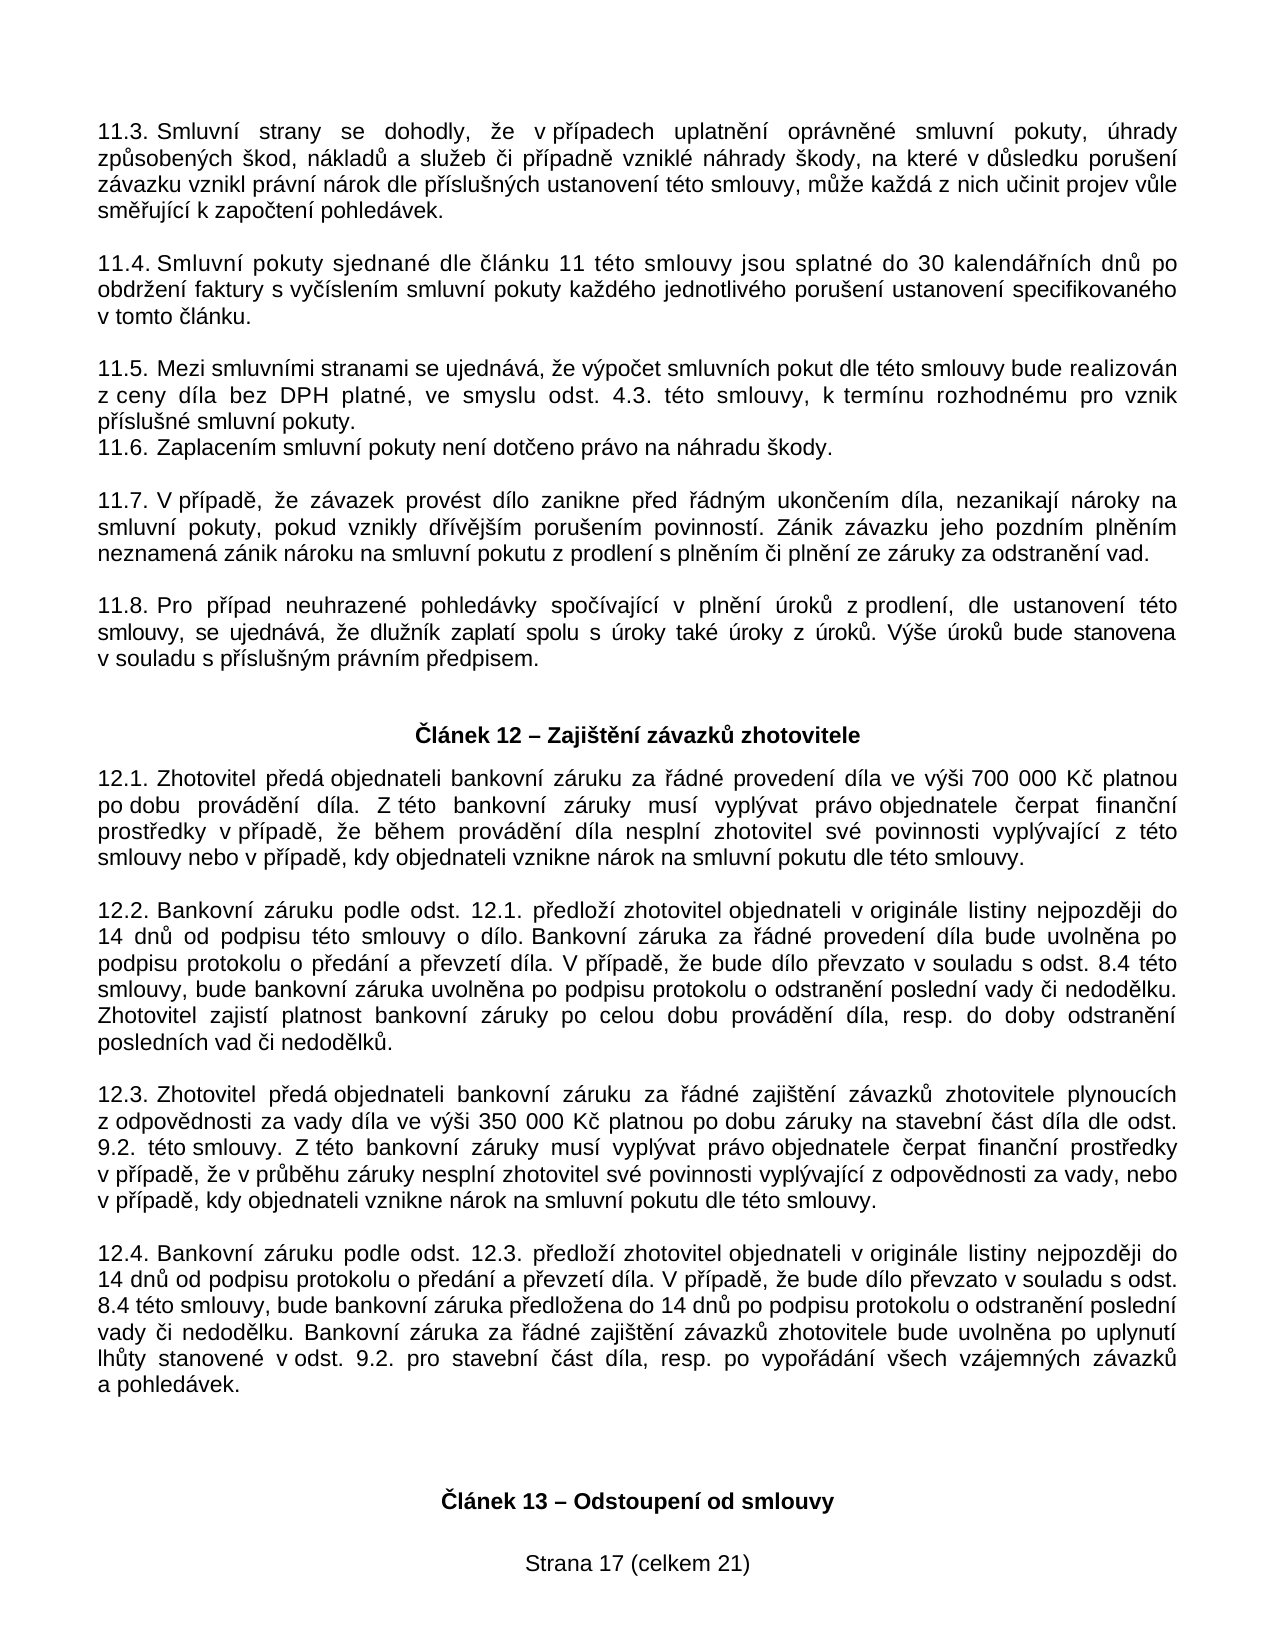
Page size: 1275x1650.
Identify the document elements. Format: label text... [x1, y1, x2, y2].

list Zhotovitel předá objednateli bankovní záruku za řádné zajištění závazků zhotovitele plynoucích z odpovědnosti za vady díla ve výši 350 000 Kč platnou po dobu záruky na stavební část díla dle odst. 9.2. této smlouvy. Z této bankovní záruky musí vyplývat právo objednatele čerpat finanční prostředky v případě, že v průběhu záruky nesplní zhotovitel své povinnosti vyplývající z odpovědnosti za vady, nebo v případě, kdy objednateli vznikne nárok na smluvní pokutu dle této smlouvy. [97, 1081, 1177, 1213]
list Zaplacením smluvní pokuty není dotčeno právo na náhradu škody. [97, 434, 1177, 461]
list Smluvní pokuty sjednané dle článku 11 této smlouvy jsou splatné do 30 kalendářních dnů po obdržení faktury s vyčíslením smluvní pokuty každého jednotlivého porušení ustanovení specifikovaného v tomto článku. [97, 250, 1177, 329]
list V případě, že závazek provést dílo zanikne před řádným ukončením díla, nezanikají nároky na smluvní pokuty, pokud vznikly dřívějším porušením povinností. Zánik závazku jeho pozdním plněním neznamená zánik nároku na smluvní pokutu z prodlení s plněním či plnění ze záruky za odstranění vad. [97, 487, 1177, 566]
text Článek 13 – Odstoupení od smlouvy [97, 1488, 1177, 1514]
list Smluvní strany se dohodly, že v případech uplatnění oprávněné smluvní pokuty, úhrady způsobených škod, nákladů a služeb či případně vzniklé náhrady škody, na které v důsledku porušení závazku vznikl právní nárok dle příslušných ustanovení této smlouvy, může každá z nich učinit projev vůle směřující k započtení pohledávek. [97, 118, 1177, 223]
list Zhotovitel předá objednateli bankovní záruku za řádné provedení díla ve výši 700 000 Kč platnou po dobu provádění díla. Z této bankovní záruky musí vyplývat právo objednatele čerpat finanční prostředky v případě, že během provádění díla nesplní zhotovitel své povinnosti vyplývající z této smlouvy nebo v případě, kdy objednateli vznikne nárok na smluvní pokutu dle této smlouvy. [97, 765, 1177, 871]
list Pro případ neuhrazené pohledávky spočívající v plnění úroků z prodlení, dle ustanovení této smlouvy, se ujednává, že dlužník zaplatí spolu s úroky také úroky z úroků. Výše úroků bude stanovena v souladu s příslušným právním předpisem. [97, 592, 1177, 672]
list Mezi smluvními stranami se ujednává, že výpočet smluvních pokut dle této smlouvy bude realizován z ceny díla bez DPH platné, ve smyslu odst. 4.3. této smlouvy, k termínu rozhodnému pro vznik příslušné smluvní pokuty. [97, 355, 1177, 434]
list Bankovní záruku podle odst. 12.3. předloží zhotovitel objednateli v originále listiny nejpozději do 14 dnů od podpisu protokolu o předání a převzetí díla. V případě, že bude dílo převzato v souladu s odst. 8.4 této smlouvy, bude bankovní záruka předložena do 14 dnů po podpisu protokolu o odstranění poslední vady či nedodělku. Bankovní záruka za řádné zajištění závazků zhotovitele bude uvolněna po uplynutí lhůty stanovené v odst. 9.2. pro stavební část díla, resp. po vypořádání všech vzájemných závazků a pohledávek. [97, 1239, 1177, 1398]
text Článek 12 – Zajištění závazků zhotovitele [97, 722, 1177, 748]
list Bankovní záruku podle odst. 12.1. předloží zhotovitel objednateli v originále listiny nejpozději do 14 dnů od podpisu této smlouvy o dílo. Bankovní záruka za řádné provedení díla bude uvolněna po podpisu protokolu o předání a převzetí díla. V případě, že bude dílo převzato v souladu s odst. 8.4 této smlouvy, bude bankovní záruka uvolněna po podpisu protokolu o odstranění poslední vady či nedodělku. Zhotovitel zajistí platnost bankovní záruky po celou dobu provádění díla, resp. do doby odstranění posledních vad či nedodělků. [97, 897, 1177, 1055]
